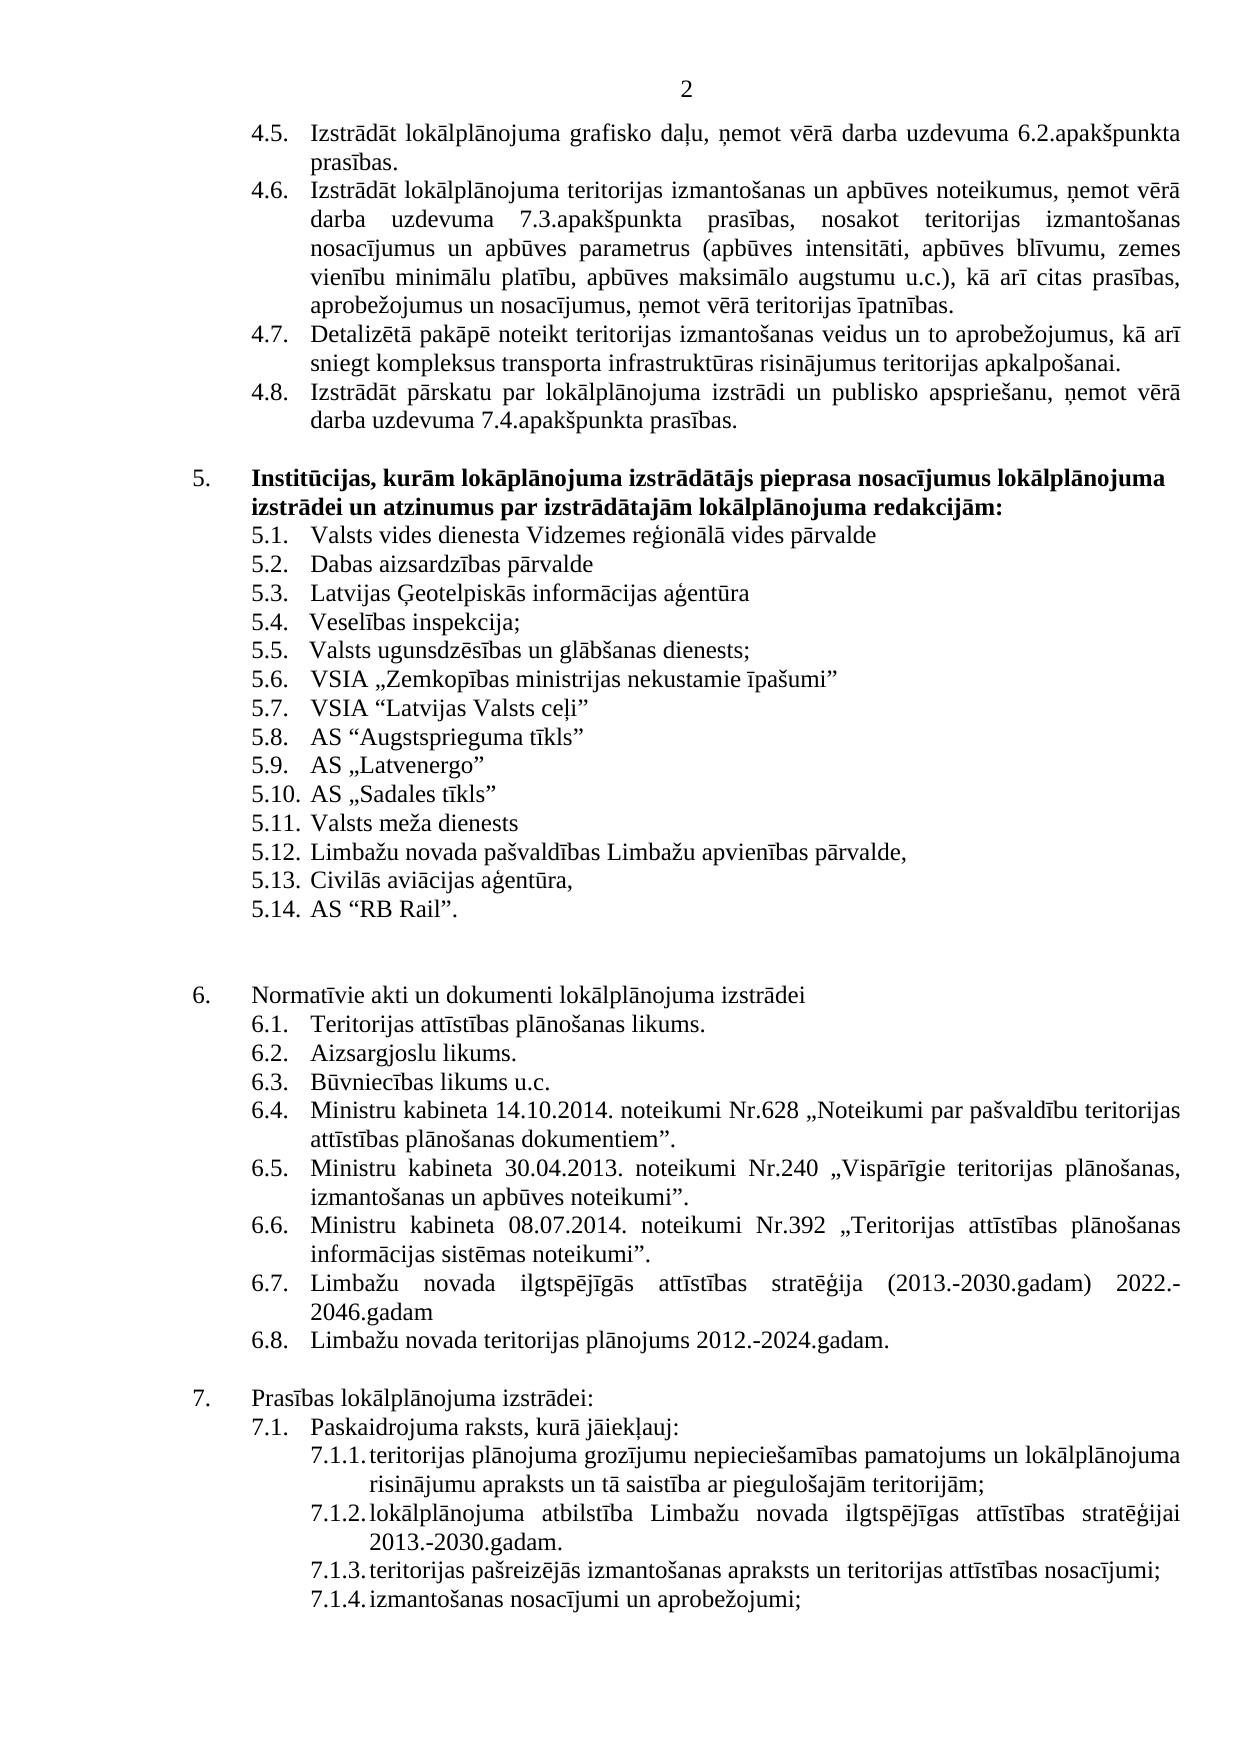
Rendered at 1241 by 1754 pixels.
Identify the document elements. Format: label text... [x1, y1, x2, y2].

list lokālplānojuma atbilstība Limbažu novada ilgtspējīgas attīstības stratēģijai 2013.-2030.gadam. [310, 1498, 1181, 1556]
list Detalizētā pakāpē noteikt teritorijas izmantošanas veidus un to aprobežojumus, kā arī sniegt kompleksus transporta infrastruktūras risinājumus teritorijas apkalpošanai. [251, 319, 1181, 377]
list Dabas aizsardzības pārvalde [251, 549, 1181, 578]
list Būvniecības likums u.c. [251, 1067, 1181, 1096]
list teritorijas pašreizējās izmantošanas apraksts un teritorijas attīstības nosacījumi; [310, 1556, 1181, 1584]
list Paskaidrojuma raksts, kurā jāiekļauj: [251, 1412, 1181, 1441]
list Institūcijas, kurām lokāplānojuma izstrādātājs pieprasa nosacījumus lokālplānojuma izstrādei un atzinumus par izstrādātajām lokālplānojuma redakcijām: [192, 463, 1181, 521]
list Izstrādāt lokālplānojuma grafisko daļu, ņemot vērā darba uzdevuma 6.2.apakšpunkta prasības. [251, 118, 1181, 176]
list Civilās aviācijas aģentūra, [251, 866, 1181, 894]
list AS „Sadales tīkls” [251, 779, 1181, 808]
list Valsts ugunsdzēsības un glābšanas dienests; [251, 636, 1181, 664]
list VSIA “Latvijas Valsts ceļi” [251, 693, 1181, 722]
list Latvijas Ģeotelpiskās informācijas aģentūra [251, 578, 1181, 607]
list AS „Latvenergo” [251, 751, 1181, 779]
list Ministru kabineta 30.04.2013. noteikumi Nr.240 „Vispārīgie teritorijas plānošanas, izmantošanas un apbūves noteikumi”. [251, 1153, 1181, 1211]
list Aizsargjoslu likums. [251, 1038, 1181, 1067]
list teritorijas plānojuma grozījumu nepieciešamības pamatojums un lokālplānojuma risinājumu apraksts un tā saistība ar piegulošajām teritorijām; [310, 1441, 1181, 1498]
list Teritorijas attīstības plānošanas likums. [251, 1009, 1181, 1038]
list Valsts vides dienesta Vidzemes reģionālā vides pārvalde [251, 521, 1181, 549]
list Limbažu novada pašvaldības Limbažu apvienības pārvalde, [251, 837, 1181, 866]
list VSIA „Zemkopības ministrijas nekustamie īpašumi” [251, 664, 1181, 693]
list izmantošanas nosacījumi un aprobežojumi; [310, 1584, 1181, 1613]
list Veselības inspekcija; [251, 607, 1181, 636]
list Izstrādāt lokālplānojuma teritorijas izmantošanas un apbūves noteikumus, ņemot vērā darba uzdevuma 7.3.apakšpunkta prasības, nosakot teritorijas izmantošanas nosacījumus un apbūves parametrus (apbūves intensitāti, apbūves blīvumu, zemes vienību minimālu platību, apbūves maksimālo augstumu u.c.), kā arī citas prasības, aprobežojumus un nosacījumus, ņemot vērā teritorijas īpatnības. [251, 176, 1181, 319]
list Prasības lokālplānojuma izstrādei: [192, 1383, 1181, 1412]
list Ministru kabineta 14.10.2014. noteikumi Nr.628 „Noteikumi par pašvaldību teritorijas attīstības plānošanas dokumentiem”. [251, 1096, 1181, 1153]
list Normatīvie akti un dokumenti lokālplānojuma izstrādei [192, 981, 1181, 1009]
list Limbažu novada teritorijas plānojums 2012.-2024.gadam. [251, 1326, 1181, 1354]
list Ministru kabineta 08.07.2014. noteikumi Nr.392 „Teritorijas attīstības plānošanas informācijas sistēmas noteikumi”. [251, 1211, 1181, 1268]
list Valsts meža dienests [251, 808, 1181, 837]
list Limbažu novada ilgtspējīgās attīstības stratēģija (2013.-2030.gadam) 2022.-2046.gadam [251, 1268, 1181, 1326]
list Izstrādāt pārskatu par lokālplānojuma izstrādi un publisko apspriešanu, ņemot vērā darba uzdevuma 7.4.apakšpunkta prasības. [251, 377, 1181, 434]
list AS “Augstsprieguma tīkls” [251, 722, 1181, 751]
list AS “RB Rail”. [251, 894, 1181, 923]
